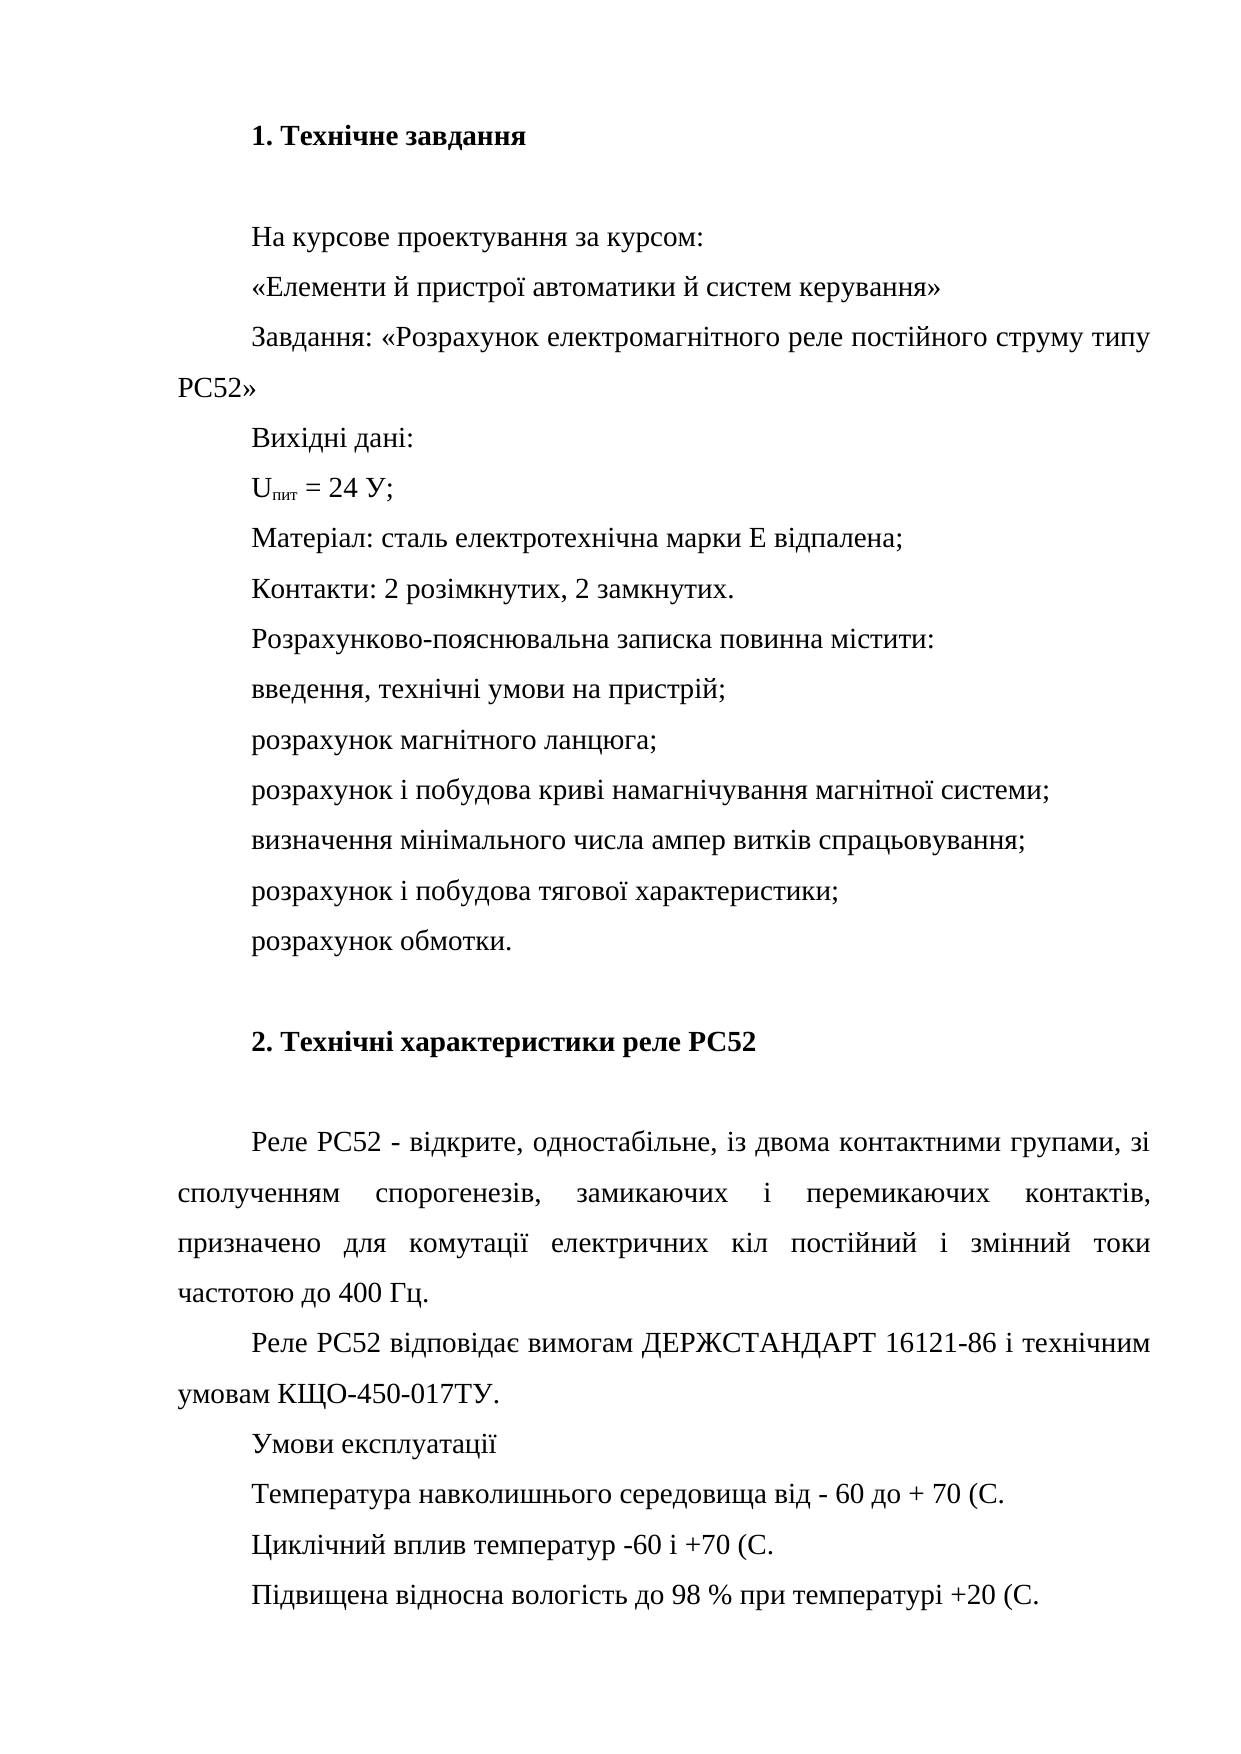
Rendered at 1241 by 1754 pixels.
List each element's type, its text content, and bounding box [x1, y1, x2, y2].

text розрахунок магнітного ланцюга; [177, 722, 1152, 755]
text 1. Технічне завдання [177, 118, 1152, 152]
text 2. Технічні характеристики реле РС52 [177, 1024, 1152, 1057]
text введення, технічні умови на пристрій; [177, 672, 1152, 705]
text «Елементи й пристрої автоматики й систем керування» [177, 269, 1152, 303]
text розрахунок і побудова криві намагнічування магнітної системи; [177, 772, 1152, 806]
text розрахунок і побудова тягової характеристики; [177, 873, 1152, 906]
text Реле РС52 відповідає вимогам ДЕРЖСТАНДАРТ 16121-86 і технічним умовам КЩО-450-017ТУ. [177, 1326, 1152, 1409]
text Розрахунково-пояснювальна записка повинна містити: [177, 621, 1152, 655]
text розрахунок обмотки. [177, 923, 1152, 957]
text Контакти: 2 розімкнутих, 2 замкнутих. [177, 571, 1152, 604]
text Вихідні дані: [177, 420, 1152, 453]
text На курсове проектування за курсом: [177, 219, 1152, 252]
text Умови експлуатації [177, 1426, 1152, 1460]
text визначення мінімального числа ампер витків спрацьовування; [177, 822, 1152, 856]
text Циклічний вплив температур -60 і +70 (C. [177, 1527, 1152, 1560]
text Реле РС52 - відкрите, одностабільне, із двома контактними групами, зі сполученням спорогенезів, замикаючих і перемикаючих контактів, призначено для комутації електричних кіл постійний і змінний токи частотою до 400 Гц. [177, 1124, 1152, 1309]
text Матеріал: сталь електротехнічна марки Е відпалена; [177, 521, 1152, 554]
text Температура навколишнього середовища від - 60 до + 70 (C. [177, 1477, 1152, 1510]
text Підвищена відносна вологість до 98 % при температурі +20 (C. [177, 1577, 1152, 1611]
text Завдання: «Розрахунок електромагнітного реле постійного струму типу РС52» [177, 319, 1152, 403]
text Uпит = 24 У; [177, 470, 1152, 504]
